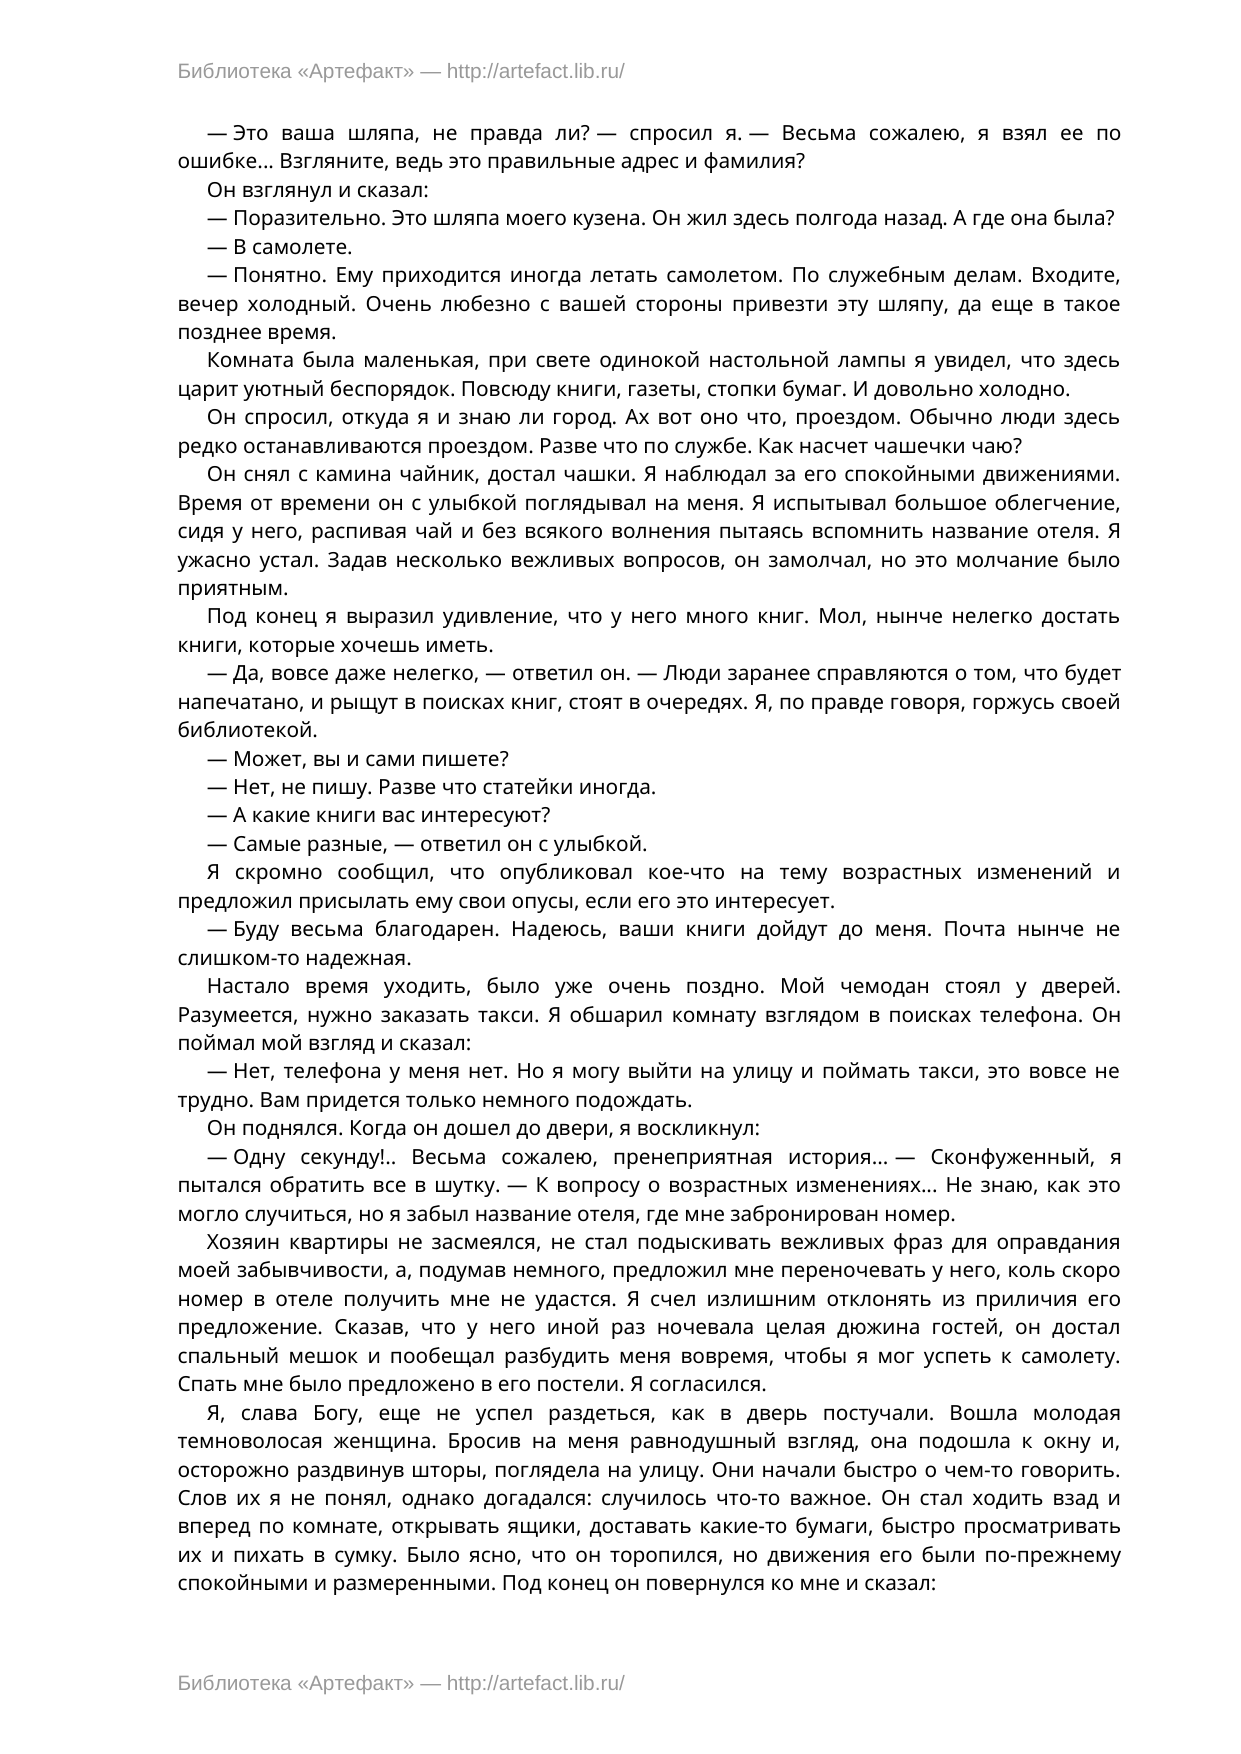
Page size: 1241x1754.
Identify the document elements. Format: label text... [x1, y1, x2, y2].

text — Нет, телефона у меня нет. Но я могу выйти на улицу и поймать такси, это вовсе не трудно. Вам придется только немного подождать. [177, 1057, 1122, 1113]
text Он поднялся. Когда он дошел до двери, я воскликнул: [177, 1113, 1122, 1142]
text — Нет, не пишу. Разве что статейки иногда. [177, 772, 1122, 801]
text — Самые разные, — ответил он с улыбкой. [177, 829, 1122, 857]
text — Одну секунду!.. Весьма сожалею, пренеприятная история... — Сконфуженный, я пытался обратить все в шутку. — К вопросу о возрастных изменениях... Не знаю, как это могло случиться, но я забыл название отеля, где мне забронирован номер. [177, 1142, 1122, 1227]
text — Буду весьма благодарен. Надеюсь, ваши книги дойдут до меня. Почта нынче не слишком-то надежная. [177, 914, 1122, 971]
text Он взглянул и сказал: [177, 175, 1122, 203]
text — В самолете. [177, 232, 1122, 260]
text Я, слава Богу, еще не успел раздеться, как в дверь постучали. Вошла молодая темноволосая женщина. Бросив на меня равнодушный взгляд, она подошла к окну и, осторожно раздвинув шторы, поглядела на улицу. Они начали быстро о чем-то говорить. Слов их я не понял, однако догадался: случилось что-то важное. Он стал ходить взад и вперед по комнате, открывать ящики, доставать какие-то бумаги, быстро просматривать их и пихать в сумку. Было ясно, что он торопился, но движения его были по-прежнему спокойными и размеренными. Под конец он повернулся ко мне и сказал: [177, 1398, 1122, 1597]
text Он снял с камина чайник, достал чашки. Я наблюдал за его спокойными движениями. Время от времени он с улыбкой поглядывал на меня. Я испытывал большое облегчение, сидя у него, распивая чай и без всякого волнения пытаясь вспомнить название отеля. Я ужасно устал. Задав несколько вежливых вопросов, он замолчал, но это молчание было приятным. [177, 459, 1122, 602]
text — Это ваша шляпа, не правда ли? — спросил я. — Весьма сожалею, я взял ее по ошибке... Взгляните, ведь это правильные адрес и фамилия? [177, 118, 1122, 175]
text — Понятно. Ему приходится иногда летать самолетом. По служебным делам. Входите, вечер холодный. Очень любезно с вашей стороны привезти эту шляпу, да еще в такое позднее время. [177, 260, 1122, 346]
text Он спросил, откуда я и знаю ли город. Ах вот оно что, проездом. Обычно люди здесь редко останавливаются проездом. Разве что по службе. Как насчет чашечки чаю? [177, 402, 1122, 459]
text Я скромно сообщил, что опубликовал кое-что на тему возрастных изменений и предложил присылать ему свои опусы, если его это интересует. [177, 857, 1122, 914]
text — Да, вовсе даже нелегко, — ответил он. — Люди заранее справляются о том, что будет напечатано, и рыщут в поисках книг, стоят в очередях. Я, по правде говоря, горжусь своей библиотекой. [177, 658, 1122, 744]
text Хозяин квартиры не засмеялся, не стал подыскивать вежливых фраз для оправдания моей забывчивости, а, подумав немного, предложил мне переночевать у него, коль скоро номер в отеле получить мне не удастся. Я счел излишним отклонять из приличия его предложение. Сказав, что у него иной раз ночевала целая дюжина гостей, он достал спальный мешок и пообещал разбудить меня вовремя, чтобы я мог успеть к самолету. Спать мне было предложено в его постели. Я согласился. [177, 1227, 1122, 1398]
text — Может, вы и сами пишете? [177, 744, 1122, 772]
text Комната была маленькая, при свете одинокой настольной лампы я увидел, что здесь царит уютный беспорядок. Повсюду книги, газеты, стопки бумаг. И довольно холодно. [177, 346, 1122, 402]
text — А какие книги вас интересуют? [177, 801, 1122, 829]
text Настало время уходить, было уже очень поздно. Мой чемодан стоял у дверей. Разумеется, нужно заказать такси. Я обшарил комнату взглядом в поисках телефона. Он поймал мой взгляд и сказал: [177, 971, 1122, 1057]
text — Поразительно. Это шляпа моего кузена. Он жил здесь полгода назад. А где она была? [177, 203, 1122, 232]
text Под конец я выразил удивление, что у него много книг. Мол, нынче нелегко достать книги, которые хочешь иметь. [177, 602, 1122, 658]
